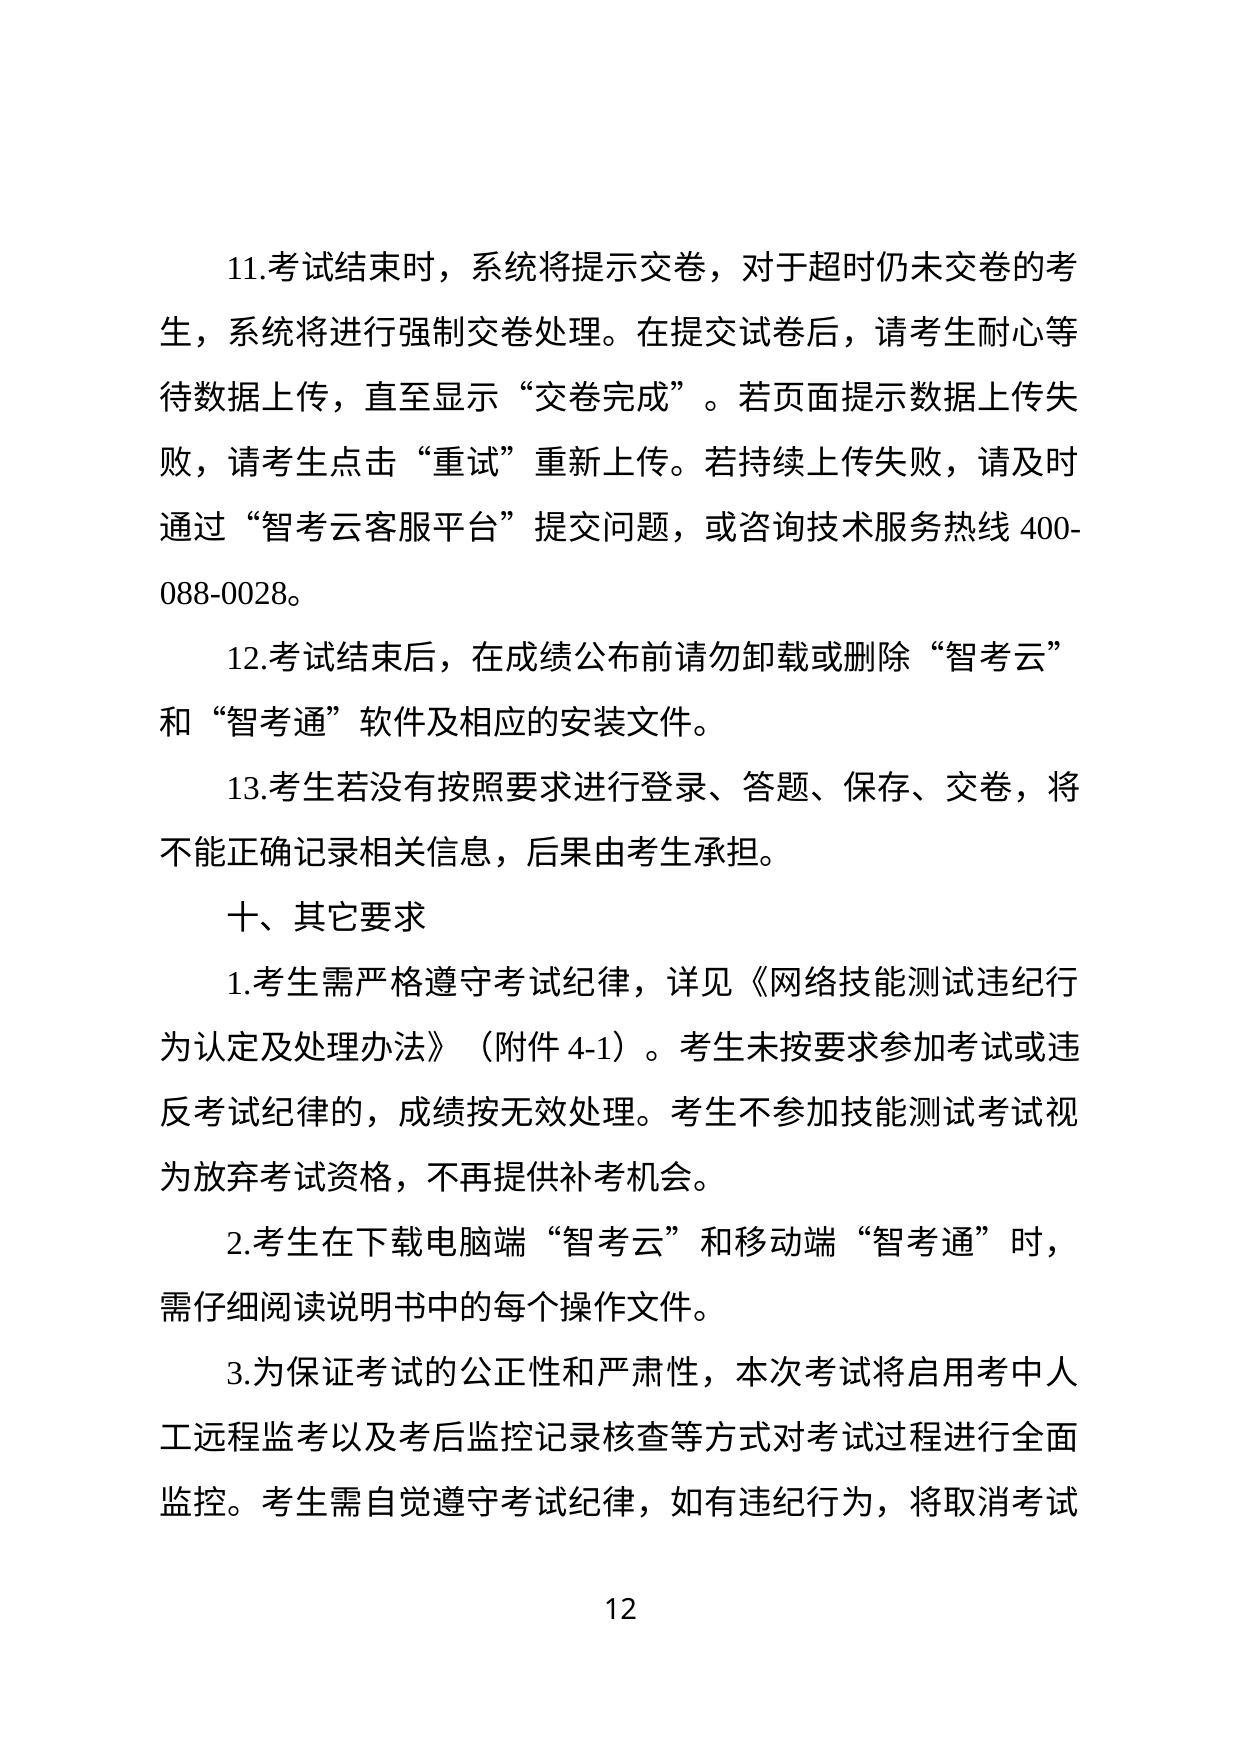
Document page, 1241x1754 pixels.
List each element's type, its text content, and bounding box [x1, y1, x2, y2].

text 1.考生需严格遵守考试纪律，详见《网络技能测试违纪行为认定及处理办法》（附件4-1）。考生未按要求参加考试或违反考试纪律的，成绩按无效处理。考生不参加技能测试考试视为放弃考试资格，不再提供补考机会。 [159, 948, 1081, 1208]
text 2.考生在下载电脑端“智考云”和移动端“智考通”时，需仔细阅读说明书中的每个操作文件。 [159, 1208, 1081, 1338]
text 11.考试结束时，系统将提示交卷，对于超时仍未交卷的考生，系统将进行强制交卷处理。在提交试卷后，请考生耐心等待数据上传，直至显示“交卷完成”。若页面提示数据上传失败，请考生点击“重试”重新上传。若持续上传失败，请及时通过“智考云客服平台”提交问题，或咨询技术服务热线400-088-0028。 [159, 233, 1081, 623]
text 12.考试结束后，在成绩公布前请勿卸载或删除“智考云”和“智考通”软件及相应的安装文件。 [159, 623, 1081, 753]
text 13.考生若没有按照要求进行登录、答题、保存、交卷，将不能正确记录相关信息，后果由考生承担。 [159, 753, 1081, 883]
text 十、其它要求 [159, 883, 1081, 948]
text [159, 1338, 1081, 1533]
